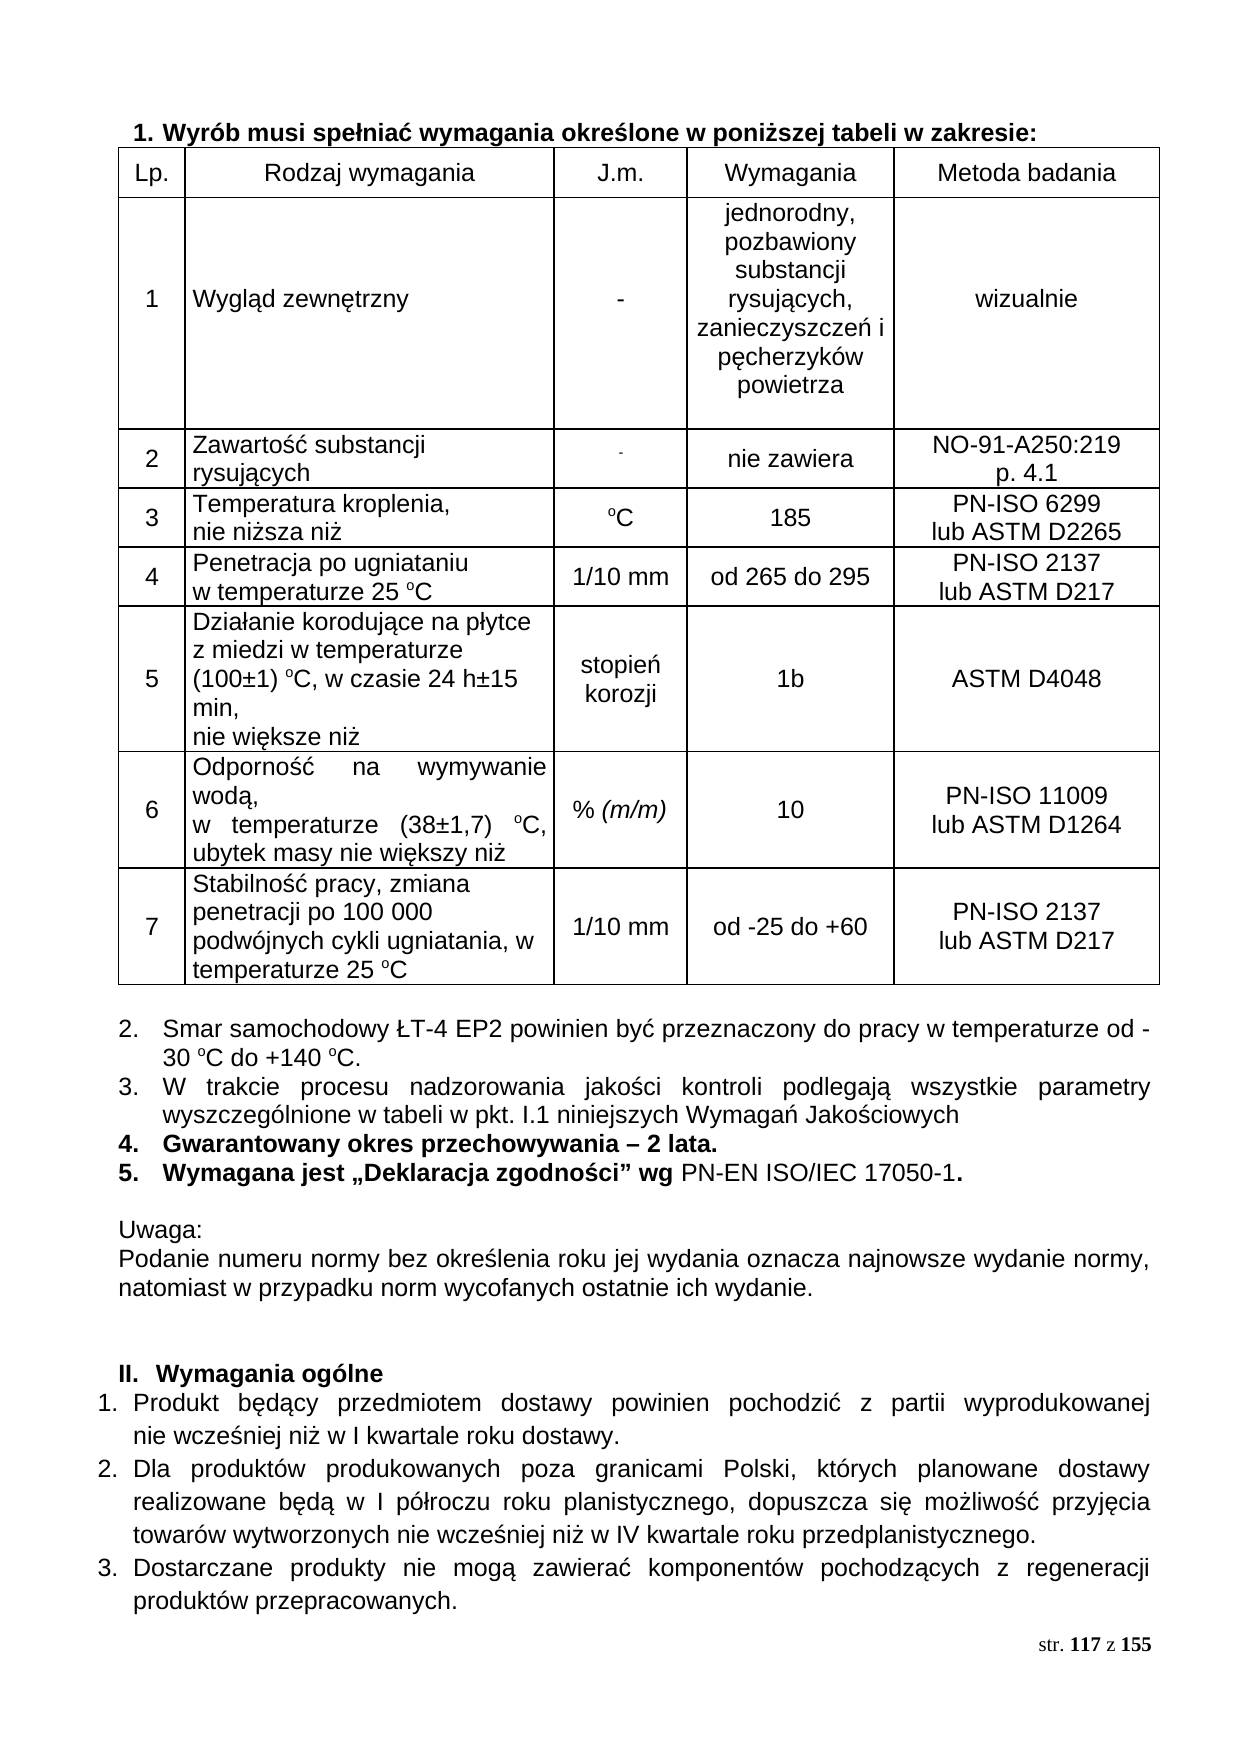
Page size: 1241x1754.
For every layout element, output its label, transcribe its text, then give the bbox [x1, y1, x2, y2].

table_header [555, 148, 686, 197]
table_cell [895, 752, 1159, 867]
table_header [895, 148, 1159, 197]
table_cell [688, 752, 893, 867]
list Wymagania ogólne [118, 1359, 1152, 1388]
text Podanie numeru normy bez określenia roku jej wydania oznacza najnowsze wydanie normy, natomiast w przypadku norm wycofanych ostatnie ich wydanie. [118, 1244, 1152, 1301]
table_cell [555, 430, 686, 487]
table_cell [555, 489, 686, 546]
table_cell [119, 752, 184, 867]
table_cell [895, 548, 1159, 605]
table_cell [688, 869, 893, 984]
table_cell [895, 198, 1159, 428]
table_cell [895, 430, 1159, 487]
list Smar samochodowy ŁT-4 EP2 powinien być przeznaczony do pracy w temperaturze od -30 oC do +140 oC. [118, 1014, 1152, 1071]
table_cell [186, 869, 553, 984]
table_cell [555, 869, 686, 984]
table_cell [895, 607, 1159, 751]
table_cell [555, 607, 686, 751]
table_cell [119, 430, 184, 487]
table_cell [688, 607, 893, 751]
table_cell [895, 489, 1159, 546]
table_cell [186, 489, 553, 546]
list Gwarantowany okres przechowywania – 2 lata. [118, 1129, 1152, 1158]
list Wymagana jest „Deklaracja zgodności” wg PN-EN ISO/IEC 17050-1. [118, 1158, 1152, 1186]
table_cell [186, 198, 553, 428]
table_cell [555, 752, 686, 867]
list Dla produktów produkowanych poza granicami Polski, których planowane dostawy realizowane będą w I półroczu roku planistycznego, dopuszcza się możliwość przyjęcia towarów wytworzonych nie wcześniej niż w IV kwartale roku przedplanistycznego. [118, 1454, 1152, 1548]
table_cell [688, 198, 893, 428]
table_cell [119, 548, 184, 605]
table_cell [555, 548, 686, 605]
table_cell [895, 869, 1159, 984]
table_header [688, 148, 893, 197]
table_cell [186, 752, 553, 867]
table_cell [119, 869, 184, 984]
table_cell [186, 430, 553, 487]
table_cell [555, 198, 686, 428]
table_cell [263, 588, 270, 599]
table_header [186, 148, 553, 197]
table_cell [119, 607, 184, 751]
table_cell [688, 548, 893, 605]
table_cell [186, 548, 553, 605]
list W trakcie procesu nadzorowania jakości kontroli podlegają wszystkie parametry wyszczególnione w tabeli w pkt. I.1 niniejszych Wymagań Jakościowych [118, 1071, 1152, 1129]
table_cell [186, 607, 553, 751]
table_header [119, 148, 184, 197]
list Wyrób musi spełniać wymagania określone w poniższej tabeli w zakresie: [133, 118, 1152, 147]
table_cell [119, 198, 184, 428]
list Produkt będący przedmiotem dostawy powinien pochodzić z partii wyprodukowanej nie wcześniej niż w I kwartale roku dostawy. [118, 1388, 1152, 1449]
list Dostarczane produkty nie mogą zawierać komponentów pochodzących z regeneracji produktów przepracowanych. [118, 1553, 1152, 1614]
text Uwaga: [118, 1215, 1152, 1244]
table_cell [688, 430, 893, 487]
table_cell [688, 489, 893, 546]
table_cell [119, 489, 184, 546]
